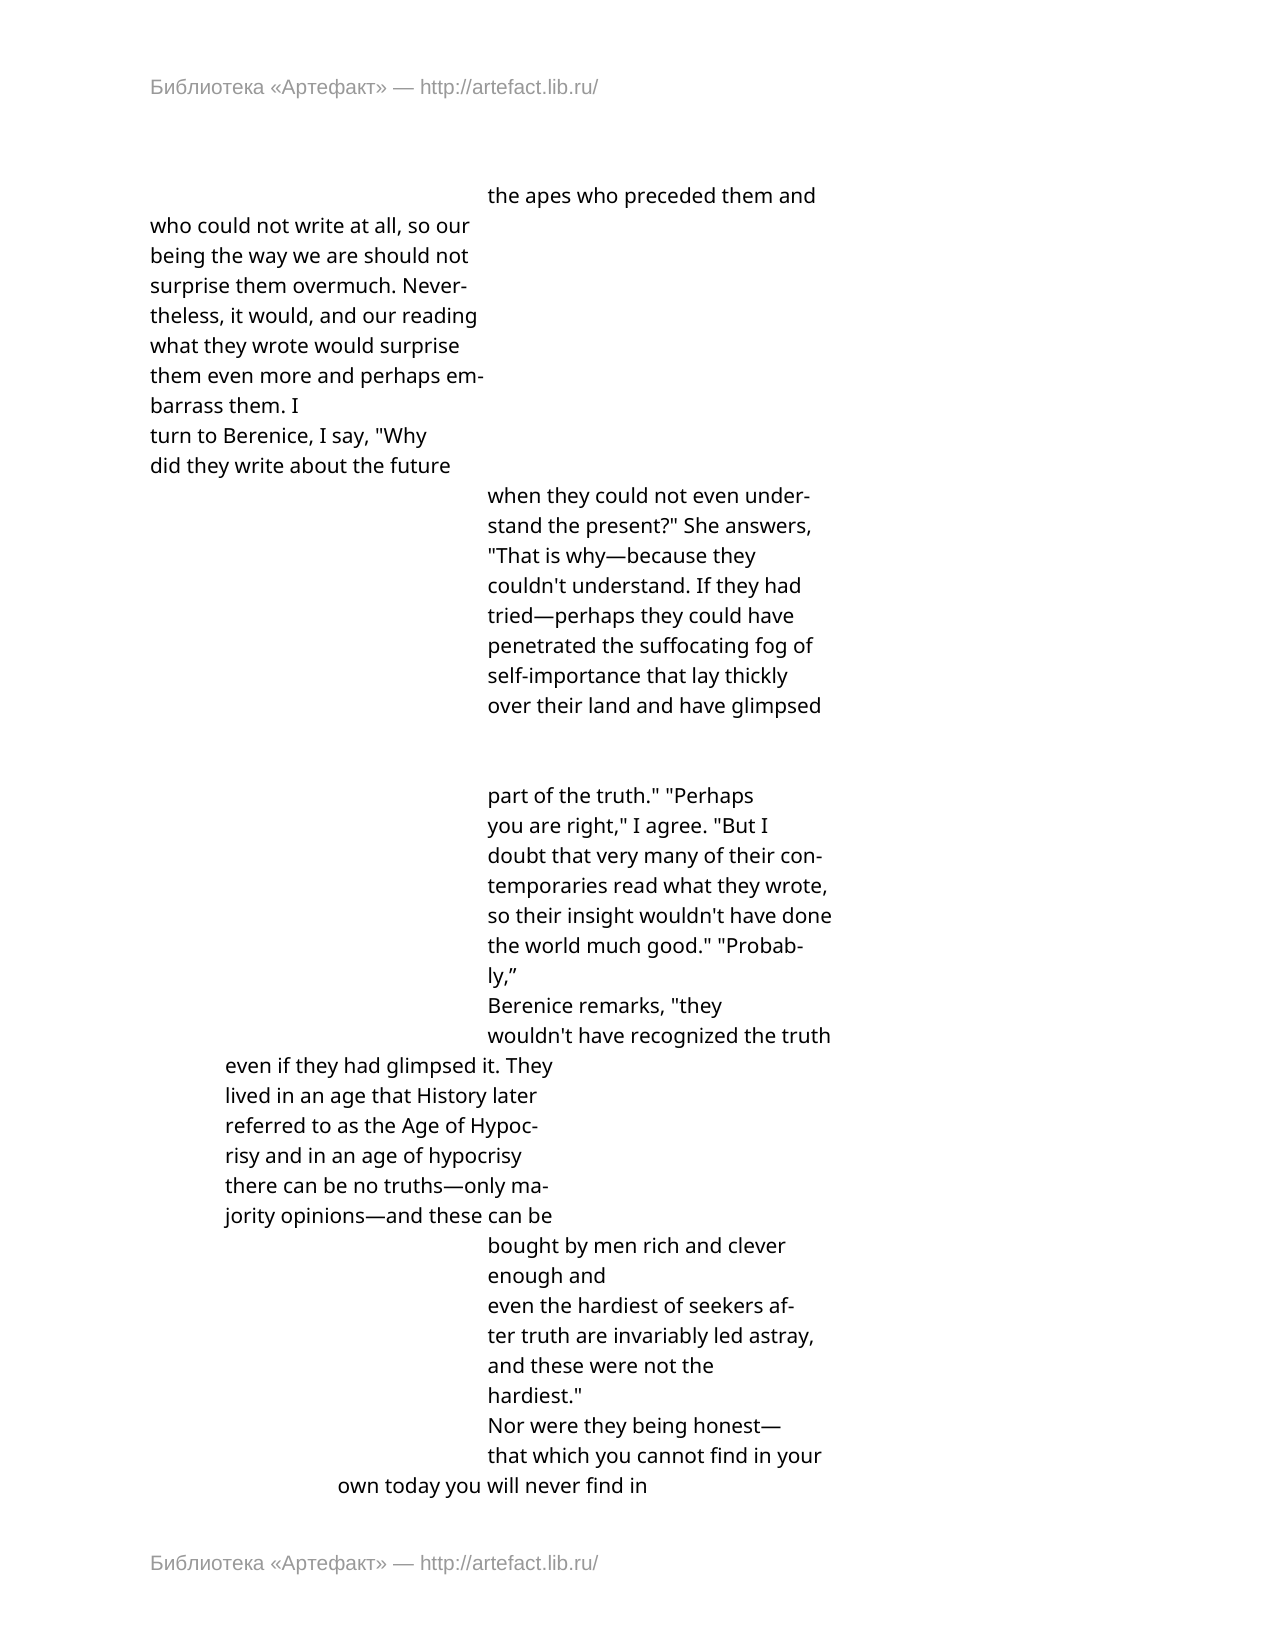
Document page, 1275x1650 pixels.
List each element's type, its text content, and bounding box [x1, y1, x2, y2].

text lived in an age that History later [225, 1080, 1125, 1110]
text referred to as the Age of Hypoc- [225, 1110, 1125, 1140]
text even if they had glimpsed it. They [225, 1050, 1125, 1080]
text you are right," I agree. "But I [487, 810, 1125, 840]
text self-importance that lay thickly [487, 660, 1125, 690]
text surprise them overmuch. Never- [150, 270, 1125, 300]
text Nor were they being honest— [487, 1410, 1125, 1440]
text who could not write at all, so our [150, 210, 1125, 240]
text them even more and perhaps em- [150, 360, 1125, 390]
text ly,” [487, 960, 1125, 990]
text being the way we are should not [150, 240, 1125, 270]
text the apes who preceded them and [487, 180, 1125, 210]
text there can be no truths—only ma- [225, 1170, 1125, 1200]
text enough and [487, 1260, 1125, 1290]
text tried—perhaps they could have [487, 600, 1125, 630]
text risy and in an age of hypocrisy [225, 1140, 1125, 1170]
text did they write about the future [150, 450, 1125, 480]
text jority opinions—and these can be [225, 1200, 1125, 1230]
text so their insight wouldn't have done [487, 900, 1125, 930]
text doubt that very many of their con- [487, 840, 1125, 870]
text that which you cannot find in your [487, 1440, 1125, 1470]
text "That is why—because they [487, 540, 1125, 570]
text what they wrote would surprise [150, 330, 1125, 360]
text theless, it would, and our reading [150, 300, 1125, 330]
text hardiest." [487, 1380, 1125, 1410]
text penetrated the suffocating fog of [487, 630, 1125, 660]
text part of the truth." "Perhaps [487, 780, 1125, 810]
text Berenice remarks, "they [487, 990, 1125, 1020]
text and these were not the [487, 1350, 1125, 1380]
text even the hardiest of seekers af- [487, 1290, 1125, 1320]
text barrass them. I [150, 390, 1125, 420]
text wouldn't have recognized the truth [487, 1020, 1125, 1050]
text ter truth are invariably led astray, [487, 1320, 1125, 1350]
text temporaries read what they wrote, [487, 870, 1125, 900]
text when they could not even under- [487, 480, 1125, 510]
text stand the present?" She answers, [487, 510, 1125, 540]
text over their land and have glimpsed [487, 690, 1125, 720]
text the world much good." "Probab- [487, 930, 1125, 960]
text own today you will never find in [337, 1470, 1125, 1500]
text couldn't understand. If they had [487, 570, 1125, 600]
text turn to Berenice, I say, "Why [150, 420, 1125, 450]
text bought by men rich and clever [487, 1230, 1125, 1260]
